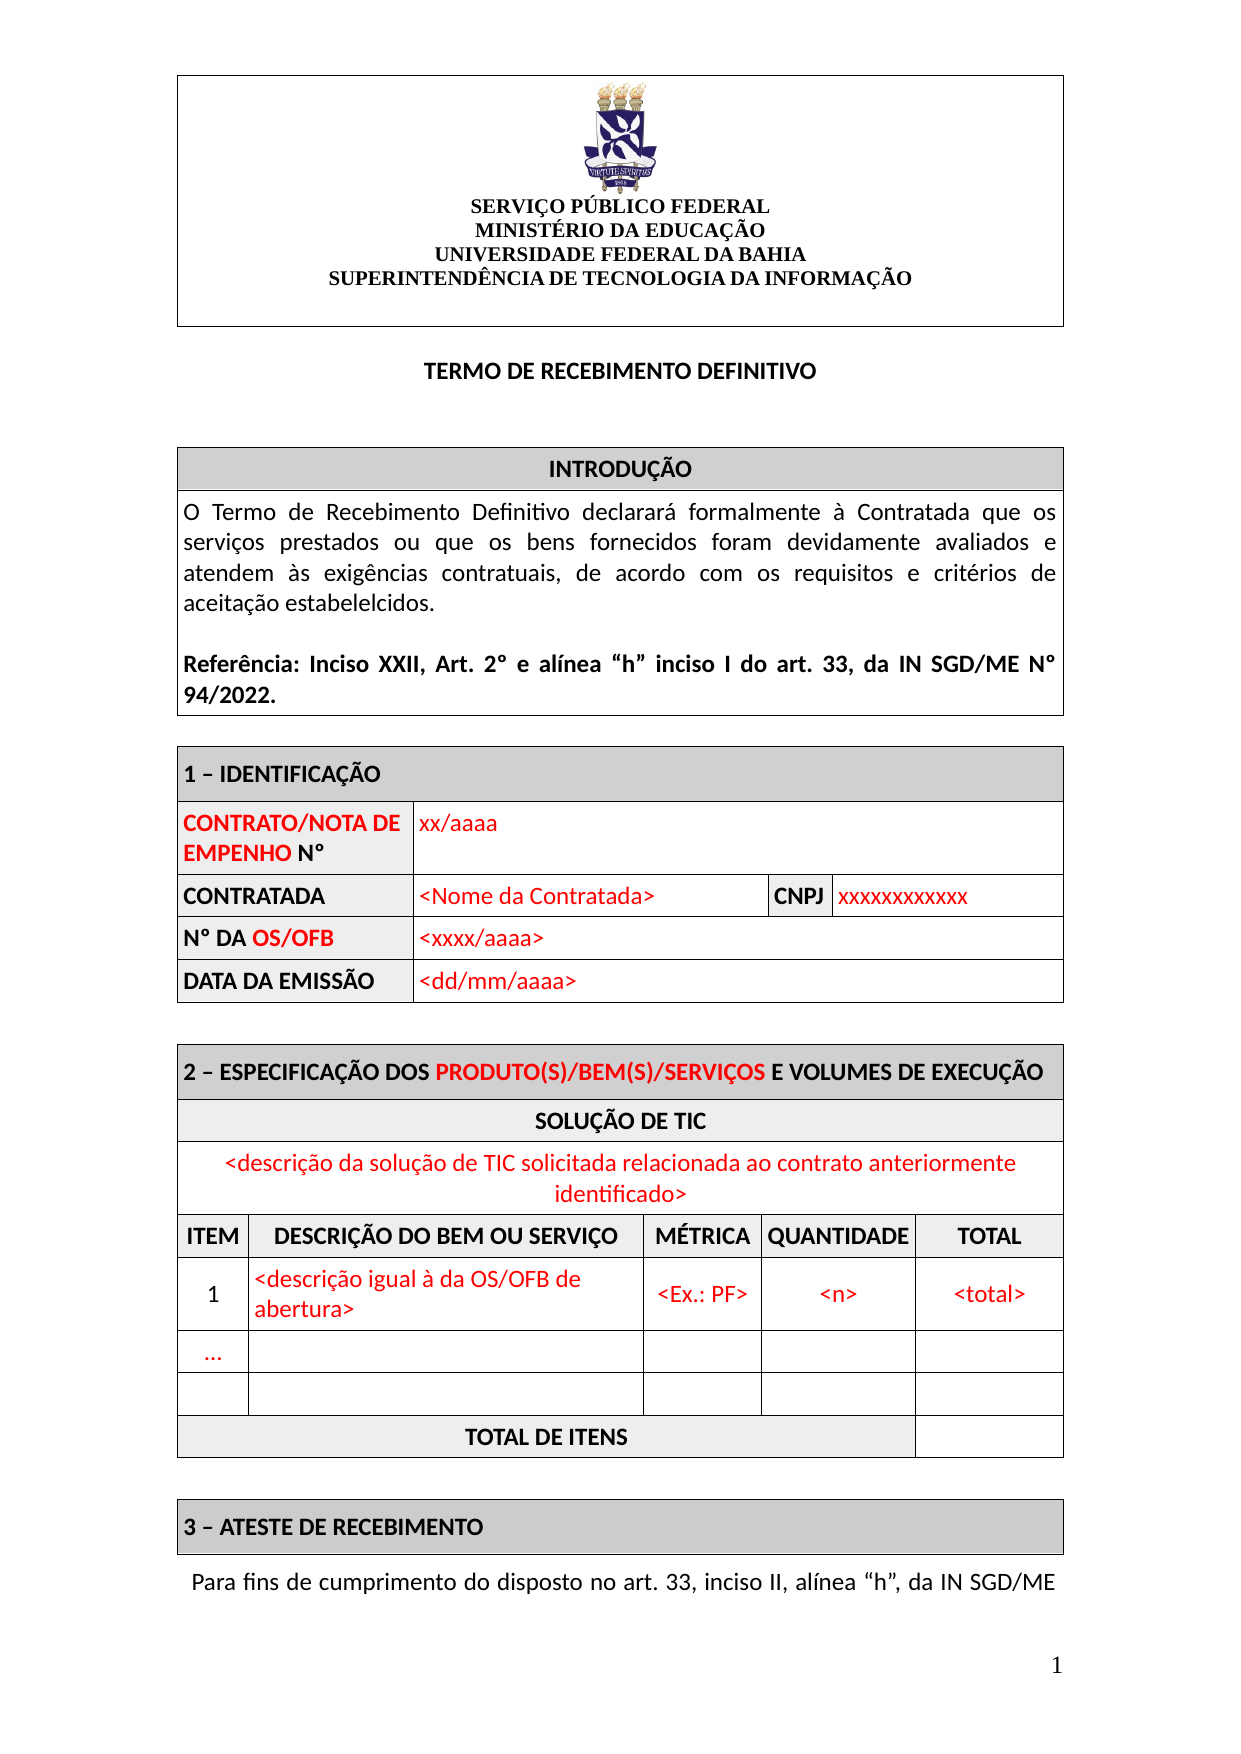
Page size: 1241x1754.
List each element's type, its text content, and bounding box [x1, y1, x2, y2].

table_cell [916, 1373, 1063, 1415]
table_cell MÉTRICA [644, 1215, 761, 1257]
table_cell [916, 1416, 1063, 1457]
table_cell DATA DA EMISSÃO [178, 960, 413, 1001]
table_header INTRODUÇÃO [178, 448, 1063, 489]
table_cell TOTAL DE ITENS [178, 1416, 915, 1457]
table_header 1 – IDENTIFICAÇÃO [178, 747, 1063, 801]
picture [583, 81, 657, 194]
table_cell <descrição igual à da OS/OFB de abertura> [249, 1258, 643, 1330]
table_cell [178, 1373, 248, 1415]
table_cell <xxxx/aaaa> [414, 917, 1063, 959]
table_cell [762, 1331, 915, 1372]
table_cell [916, 1331, 1063, 1372]
table_cell DESCRIÇÃO DO BEM OU SERVIÇO [249, 1215, 643, 1257]
table_cell [762, 1373, 915, 1415]
table_cell [644, 1373, 761, 1415]
table_cell SOLUÇÃO DE TIC [178, 1100, 1063, 1141]
table_cell xx/aaaa [414, 802, 1063, 874]
table_cell [249, 1331, 643, 1372]
table_cell CNPJ [769, 875, 832, 916]
table_header 3 – ATESTE DE RECEBIMENTO [178, 1500, 1063, 1553]
table_cell xxxxxxxxxxxx [833, 875, 1063, 916]
table_cell <descrição da solução de TIC solicitada relacionada ao contrato anteriormente identificado> [178, 1142, 1063, 1214]
table_cell O Termo de Recebimento Definitivo declarará formalmente à Contratada que os serviços prestados ou que os bens fornecidos foram devidamente avaliados e atendem às exigências contratuais, de acordo com os requisitos e critérios de aceitação estabelelcidos. Referência: Inciso XXII, Art. 2º e alínea “h” inciso I do art. 33, da IN SGD/ME Nº 94/2022. [178, 491, 1063, 715]
table_cell [249, 1373, 643, 1415]
table_cell CONTRATO/NOTA DE EMPENHO Nº [178, 802, 413, 874]
table_cell <total> [916, 1258, 1063, 1330]
table_cell TOTAL [916, 1215, 1063, 1257]
table_cell ITEM [178, 1215, 248, 1257]
table_cell <Ex.: PF> [644, 1258, 761, 1330]
table_cell [644, 1331, 761, 1372]
table_cell <n> [762, 1258, 915, 1330]
table_cell … [178, 1331, 248, 1372]
table_cell 1 [178, 1258, 248, 1330]
table_cell <Nome da Contratada> [414, 875, 768, 916]
table_cell QUANTIDADE [762, 1215, 915, 1257]
table_cell <dd/mm/aaaa> [414, 960, 1063, 1001]
table_cell CONTRATADA [178, 875, 413, 916]
table_header 2 – ESPECIFICAÇÃO DOS PRODUTO(S)/BEM(S)/SERVIÇOS E VOLUMES DE EXECUÇÃO [178, 1045, 1063, 1099]
text TERMO DE RECEBIMENTO DEFINITIVO [177, 356, 1063, 386]
table_cell Nº DA OS/OFB [178, 917, 413, 959]
